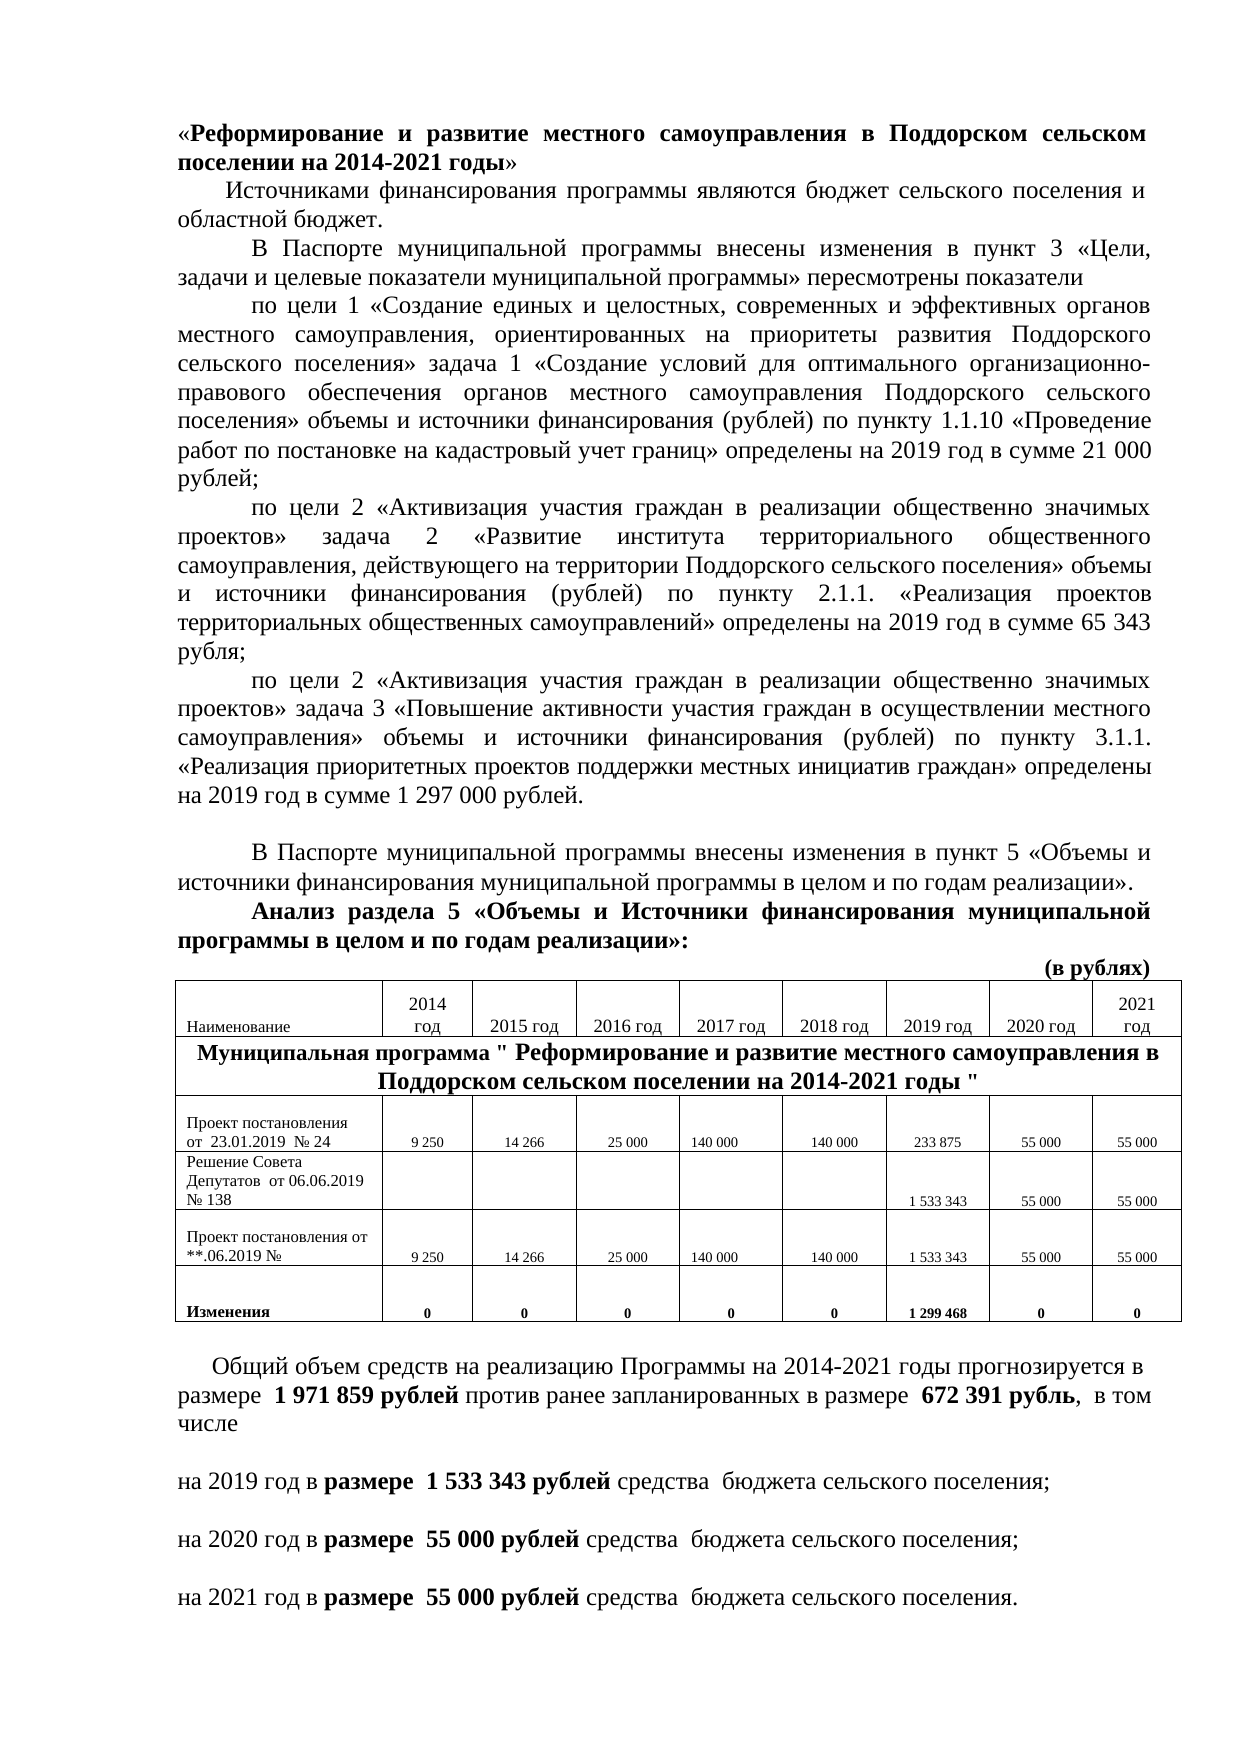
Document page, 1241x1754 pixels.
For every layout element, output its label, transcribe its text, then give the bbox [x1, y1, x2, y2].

text Источниками финансирования программы являются бюджет сельского поселения и областной бюджет. [177, 176, 1147, 233]
table_cell 0 [1093, 1266, 1181, 1321]
table_cell Изменения [176, 1266, 382, 1321]
table_cell 14 266 [473, 1096, 576, 1151]
table_cell 1 533 343 [887, 1210, 989, 1265]
table_header 2016 год [577, 981, 679, 1036]
table_cell Решение Совета Депутатов от 06.06.2019 № 138 [176, 1152, 382, 1209]
table_cell 55 000 [1093, 1210, 1181, 1265]
table_cell [383, 1152, 472, 1209]
table_cell [783, 1152, 886, 1209]
text на 2021 год в размере 55 000 рублей средства бюджета сельского поселения. [177, 1582, 1152, 1611]
table_cell 55 000 [1093, 1152, 1181, 1209]
table_header 2018 год [783, 981, 886, 1036]
table_cell 0 [383, 1266, 472, 1321]
text В Паспорте муниципальной программы внесены изменения в пункт 3 «Цели, задачи и целевые показатели муниципальной программы» пересмотрены показатели [177, 233, 1152, 291]
table_cell 25 000 [577, 1210, 679, 1265]
text на 2019 год в размере 1 533 343 рублей средства бюджета сельского поселения; [177, 1466, 1152, 1495]
table_cell [577, 1152, 679, 1209]
table_header 2021 год [1093, 981, 1181, 1036]
text на 2020 год в размере 55 000 рублей средства бюджета сельского поселения; [177, 1524, 1152, 1553]
table_cell [473, 1152, 576, 1209]
table_cell 0 [783, 1266, 886, 1321]
table_cell 140 000 [783, 1096, 886, 1151]
table_cell Проект постановления от 23.01.2019 № 24 [176, 1096, 382, 1151]
table_cell 140 000 [783, 1210, 886, 1265]
text В Паспорте муниципальной программы внесены изменения в пункт 5 «Объемы и источники финансирования муниципальной программы в целом и по годам реализации». [177, 837, 1152, 896]
table_cell 140 000 [680, 1210, 782, 1265]
table_header 2014 год [383, 981, 472, 1036]
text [177, 118, 1147, 176]
text по цели 1 «Создание единых и целостных, современных и эффективных органов местного самоуправления, ориентированных на приоритеты развития Поддорского сельского поселения» задача 1 «Создание условий для оптимального организационно-правового обеспечения органов местного самоуправления Поддорского сельского поселения» объемы и источники финансирования (рублей) по пункту 1.1.10 «Проведение работ по постановке на кадастровый учет границ» определены на 2019 год в сумме 21 000 рублей; [177, 291, 1152, 492]
table_cell 0 [577, 1266, 679, 1321]
table_cell 233 875 [887, 1096, 989, 1151]
text по цели 2 «Активизация участия граждан в реализации общественно значимых проектов» задача 2 «Развитие института территориального общественного самоуправления, действующего на территории Поддорского сельского поселения» объемы и источники финансирования (рублей) по пункту 2.1.1. «Реализация проектов территориальных общественных самоуправлений» определены на 2019 год в сумме 65 343 рубля; [177, 492, 1152, 665]
table_header Наименование [176, 981, 382, 1036]
table_cell 55 000 [990, 1152, 1092, 1209]
table_cell 0 [990, 1266, 1092, 1321]
table_cell 9 250 [383, 1210, 472, 1265]
table_cell 14 266 [473, 1210, 576, 1265]
text Общий объем средств на реализацию Программы на 2014-2021 годы прогнозируется в размере 1 971 859 рублей против ранее запланированных в размере 672 391 рубль, в том числе [177, 1351, 1152, 1437]
table_cell 0 [473, 1266, 576, 1321]
table_header 2015 год [473, 981, 576, 1036]
table_cell 140 000 [680, 1096, 782, 1151]
table_header 2020 год [990, 981, 1092, 1036]
table_cell 0 [680, 1266, 782, 1321]
table_cell 1 299 468 [887, 1266, 989, 1321]
table_cell 55 000 [990, 1096, 1092, 1151]
table_cell 9 250 [383, 1096, 472, 1151]
text (в рублях) [177, 954, 1152, 980]
table_cell 1 533 343 [887, 1152, 989, 1209]
table_cell [680, 1152, 782, 1209]
table_cell 55 000 [1093, 1096, 1181, 1151]
table_cell Муниципальная программа " Реформирование и развитие местного самоуправления в Поддорском сельском поселении на 2014-2021 годы " [176, 1037, 1181, 1095]
text Анализ раздела 5 «Объемы и Источники финансирования муниципальной программы в целом и по годам реализации»: [177, 896, 1152, 954]
table_cell 55 000 [990, 1210, 1092, 1265]
table_header 2017 год [680, 981, 782, 1036]
table_cell 25 000 [577, 1096, 679, 1151]
table_header 2019 год [887, 981, 989, 1036]
table_cell Проект постановления от **.06.2019 № [176, 1210, 382, 1265]
text по цели 2 «Активизация участия граждан в реализации общественно значимых проектов» задача 3 «Повышение активности участия граждан в осуществлении местного самоуправления» объемы и источники финансирования (рублей) по пункту 3.1.1. «Реализация приоритетных проектов поддержки местных инициатив граждан» определены на 2019 год в сумме 1 297 000 рублей. [177, 665, 1152, 808]
